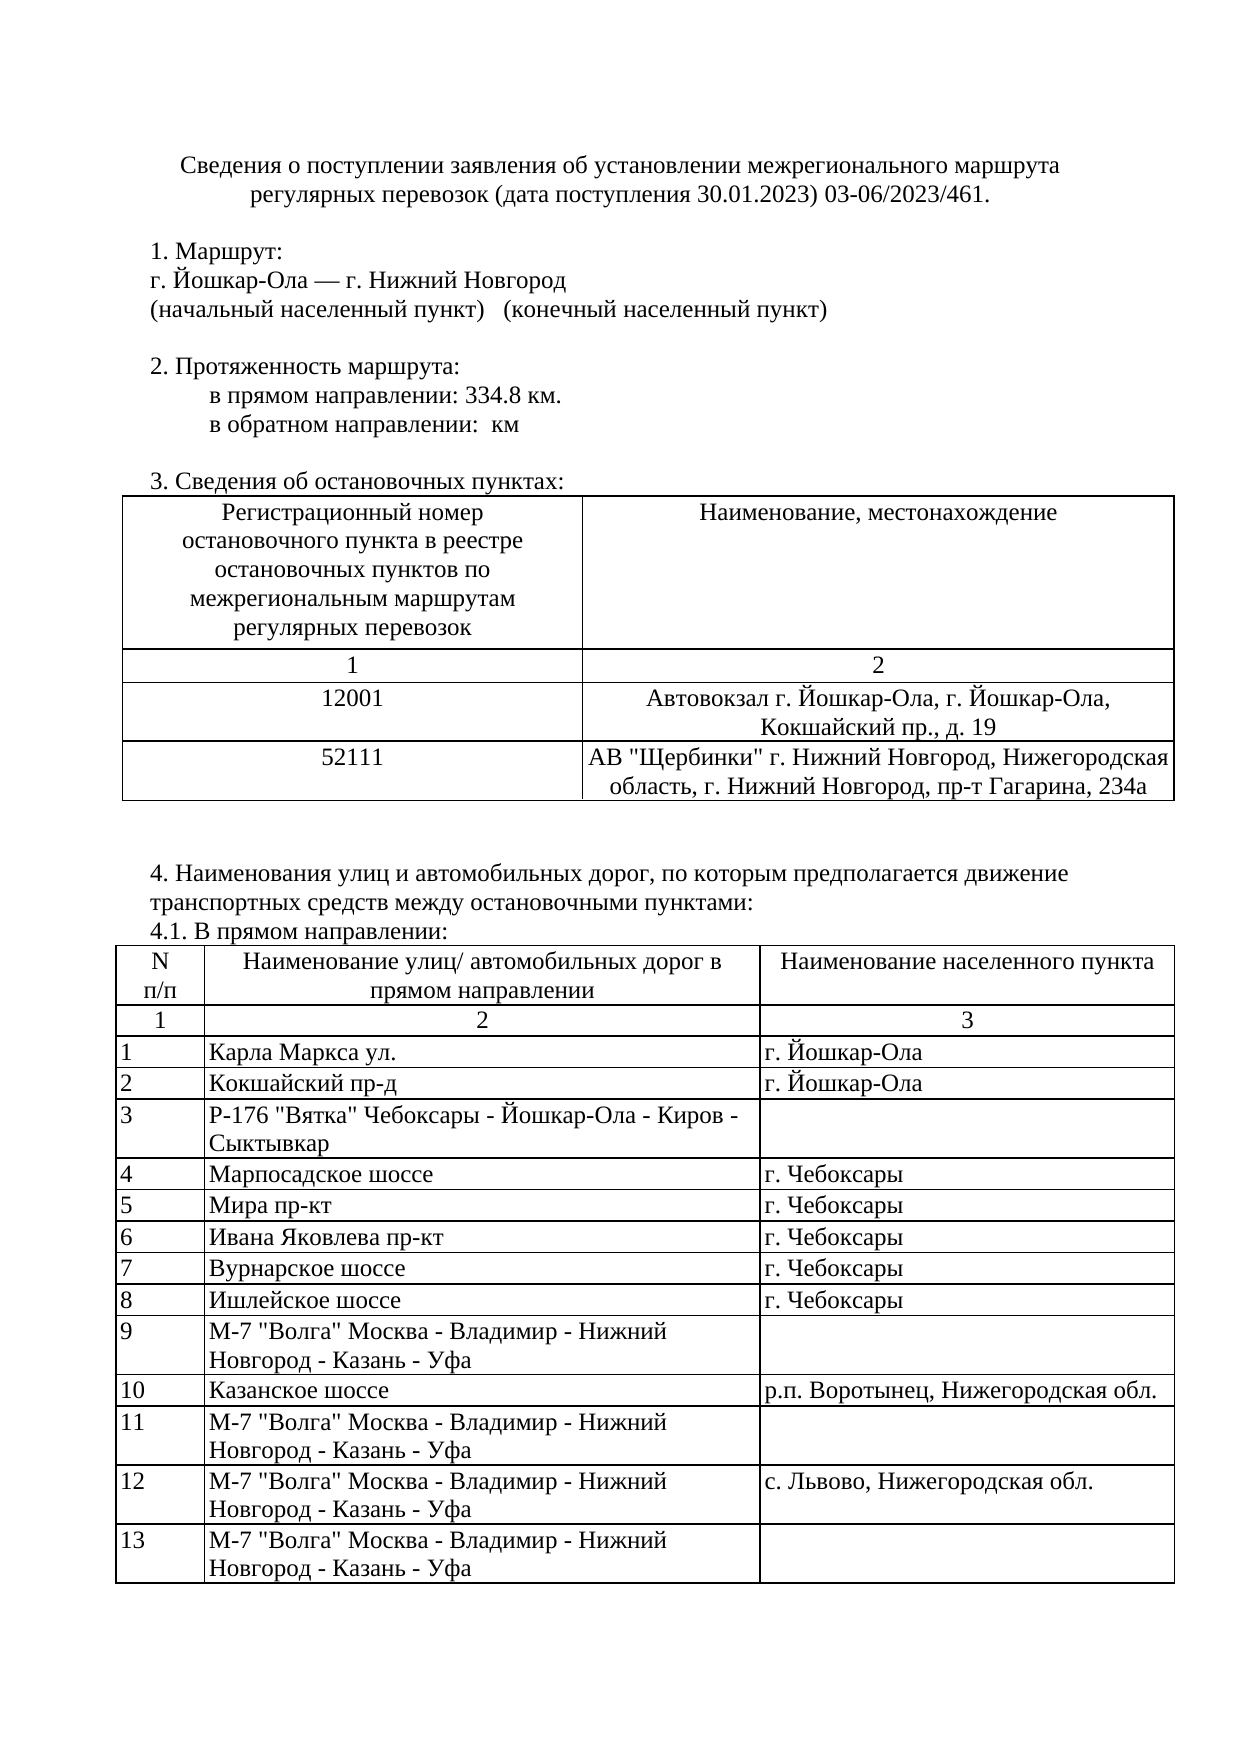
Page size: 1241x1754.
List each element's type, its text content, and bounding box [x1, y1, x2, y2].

table_cell Карла Маркса ул. [205, 1037, 759, 1067]
table_cell г. Йошкар-Ола [761, 1068, 1174, 1098]
table_cell Вурнарское шоссе [205, 1253, 759, 1283]
table_cell [761, 1100, 1174, 1157]
table_cell 8 [117, 1285, 204, 1314]
table_cell Ивана Яковлева пр-кт [205, 1222, 759, 1252]
table_cell р.п. Воротынец, Нижегородская обл. [761, 1375, 1174, 1405]
table_cell 12001 [123, 683, 582, 740]
table_cell г. Чебоксары [761, 1190, 1174, 1220]
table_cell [205, 1466, 759, 1523]
table_cell г. Чебоксары [761, 1222, 1174, 1252]
table_cell Автовокзал г. Йошкар-Ола, г. Йошкар-Ола, Кокшайский пр., д. 19 [583, 683, 1173, 740]
table_cell 3 [117, 1100, 204, 1157]
table_cell Р-176 "Вятка" Чебоксары - Йошкар-Ола - Киров - Сыктывкар [205, 1100, 759, 1157]
text Сведения о поступлении заявления об установлении межрегионального маршрута регулярных перевозок (дата поступления 30.01.2023) 03-06/2023/461. [150, 150, 1090, 207]
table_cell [205, 1525, 759, 1582]
text в обратном направлении: км [150, 409, 1090, 437]
table_cell 1 [117, 1006, 204, 1035]
table_cell 1 [117, 1037, 204, 1067]
table_cell 13 [117, 1525, 204, 1582]
text г. Йошкар-Ола — г. Нижний Новгород [150, 265, 1090, 294]
table_cell 2 [583, 650, 1173, 681]
table_cell [761, 1525, 1174, 1582]
table_cell с. Львово, Нижегородская обл. [761, 1466, 1174, 1523]
table_header Наименование, местонахождение [583, 497, 1173, 648]
table_cell 6 [117, 1222, 204, 1252]
table_cell 52111 [123, 742, 582, 799]
table_cell г. Чебоксары [761, 1285, 1174, 1314]
table_header Наименование улиц/ автомобильных дорог в прямом направлении [205, 946, 759, 1004]
table_cell Марпосадское шоссе [205, 1159, 759, 1189]
text 3. Сведения об остановочных пунктах: [150, 466, 1090, 495]
text (начальный населенный пункт) (конечный населенный пункт) [150, 294, 1090, 322]
table_cell 9 [117, 1316, 204, 1374]
table_cell 2 [117, 1068, 204, 1098]
table_cell 4 [117, 1159, 204, 1189]
table_cell Мира пр-кт [205, 1190, 759, 1220]
table_header Регистрационный номер остановочного пункта в реестре остановочных пунктов по межрегиональным маршрутам регулярных перевозок [123, 497, 582, 648]
table_header Наименование населенного пункта [761, 946, 1174, 1004]
table_cell [761, 1316, 1174, 1374]
table_cell М-7 "Волга" Москва - Владимир - Нижний Новгород - Казань - Уфа [205, 1407, 759, 1464]
table_cell 1 [123, 650, 582, 681]
table_cell 10 [117, 1375, 204, 1405]
table_cell 3 [761, 1006, 1174, 1035]
table_cell АВ "Щербинки" г. Нижний Новгород, Нижегородская область, г. Нижний Новгород, пр-т Гагарина, 234а [583, 742, 1173, 799]
table_cell 7 [117, 1253, 204, 1283]
table_cell М-7 "Волга" Москва - Владимир - Нижний Новгород - Казань - Уфа [205, 1316, 759, 1374]
table_cell Ишлейское шоссе [205, 1285, 759, 1314]
table_cell Кокшайский пр-д [205, 1068, 759, 1098]
text 4. Наименования улиц и автомобильных дорог, по которым предполагается движение транспортных средств между остановочными пунктами: [150, 858, 1090, 916]
table_header N п/п [117, 946, 204, 1004]
table_cell 11 [117, 1407, 204, 1464]
table_cell [761, 1407, 1174, 1464]
table_cell 12 [117, 1466, 204, 1523]
text 4.1. В прямом направлении: [150, 916, 1090, 945]
text в прямом направлении: 334.8 км. [150, 380, 1090, 409]
table_cell г. Чебоксары [761, 1253, 1174, 1283]
table_cell 5 [117, 1190, 204, 1220]
table_cell Казанское шоссе [205, 1375, 759, 1405]
table_cell г. Чебоксары [761, 1159, 1174, 1189]
text 1. Маршрут: [150, 236, 1090, 265]
table_cell г. Йошкар-Ола [761, 1037, 1174, 1067]
table_cell 2 [205, 1006, 759, 1035]
text 2. Протяженность маршрута: [150, 351, 1090, 380]
